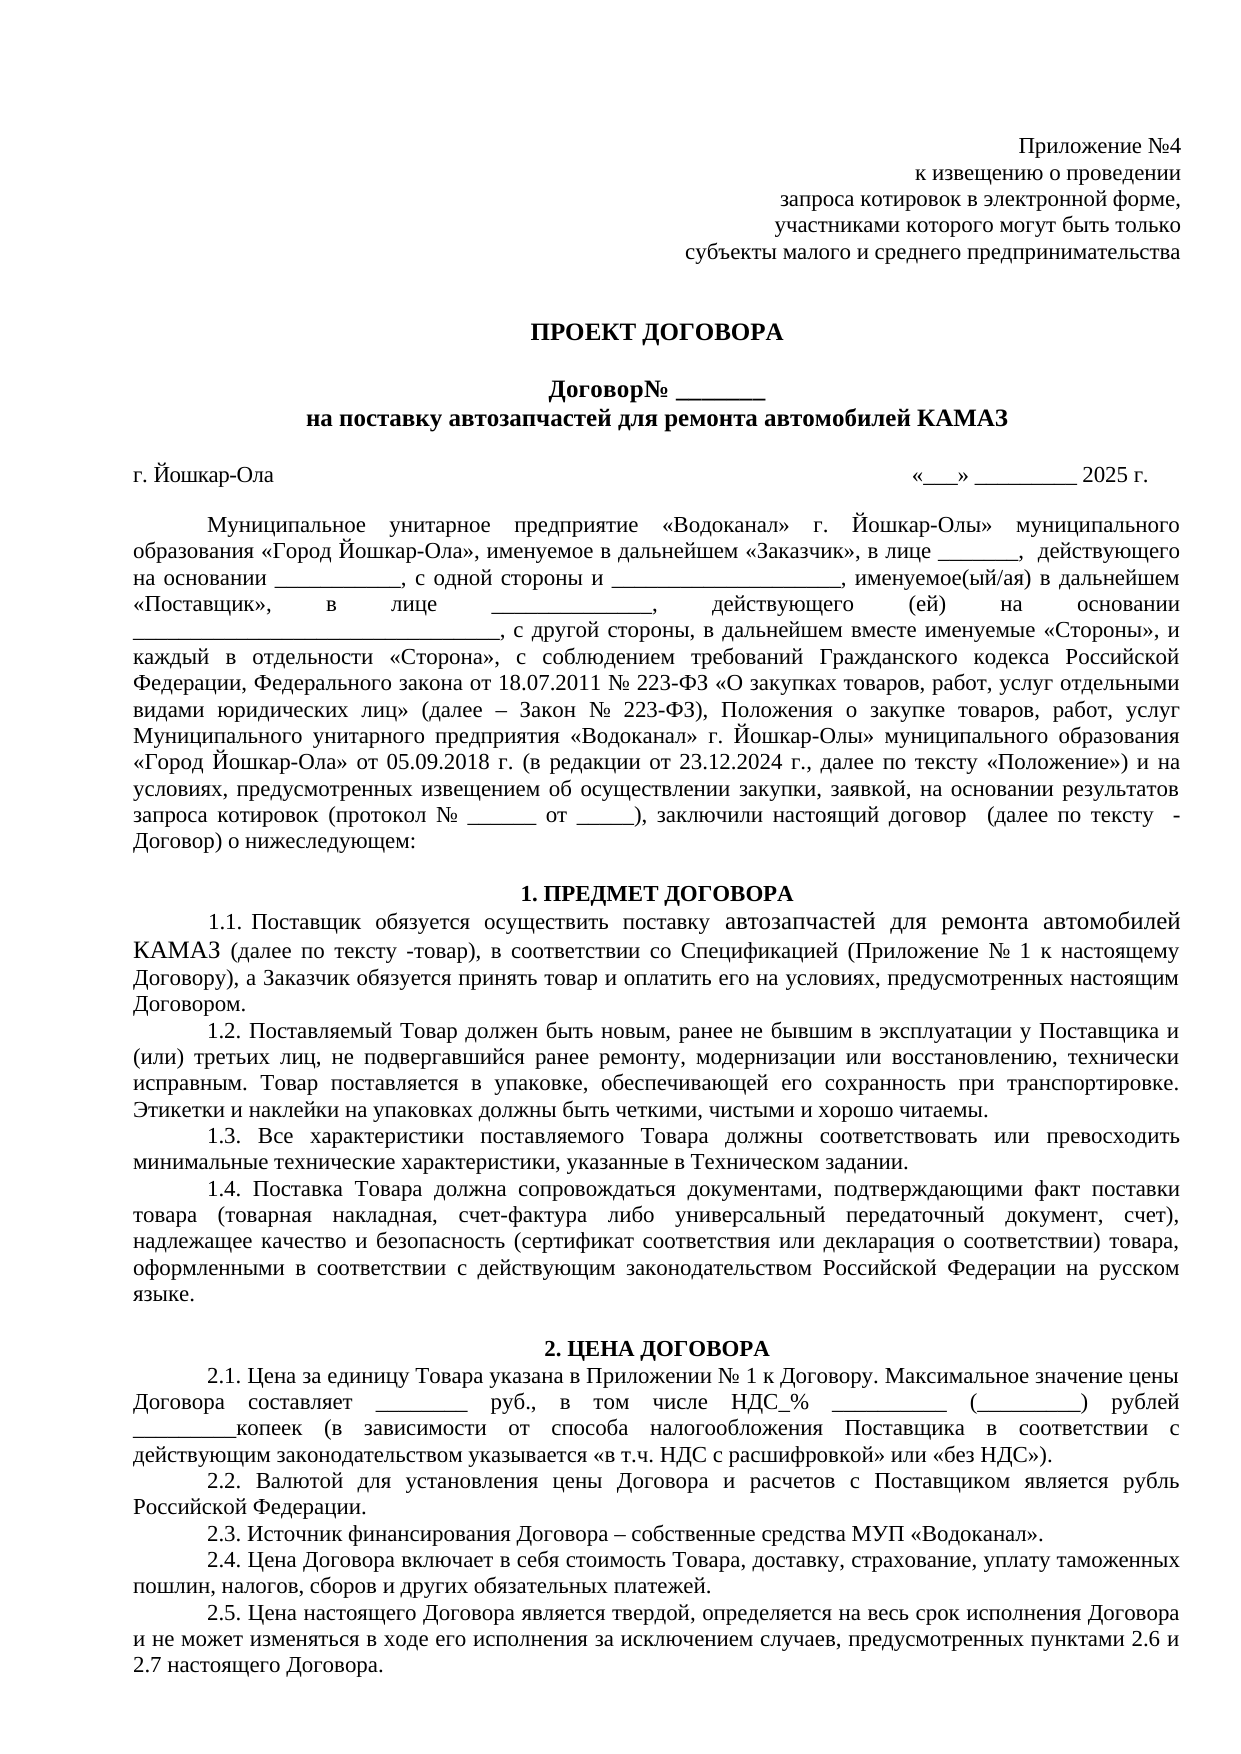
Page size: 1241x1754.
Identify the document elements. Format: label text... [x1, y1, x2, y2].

text г. Йошкар-Ола «___» _________ 2025 г. [133, 461, 1181, 487]
text Приложение №4 [133, 132, 1181, 159]
text 1. ПРЕДМЕТ ДОГОВОРА [133, 880, 1181, 906]
text 2.4. Цена Договора включает в себя стоимость Товара, доставку, страхование, уплату таможенных пошлин, налогов, сборов и других обязательных платежей. [133, 1546, 1181, 1599]
text 2.5. Цена настоящего Договора является твердой, определяется на весь срок исполнения Договора и не может изменяться в ходе его исполнения за исключением случаев, предусмотренных пунктами 2.6 и 2.7 настоящего Договора. [133, 1599, 1181, 1678]
text участниками которого могут быть только [133, 212, 1181, 238]
text 2.1. Цена за единицу Товара указана в Приложении № 1 к Договору. Максимальное значение цены Договора составляет ________ руб., в том числе НДС_% __________ (_________) рублей _________копеек (в зависимости от способа налогообложения Поставщика в соответствии с действующим законодательством указывается «в т.ч. НДС с расшифровкой» или «без НДС»). [133, 1362, 1181, 1467]
text субъекты малого и среднего предпринимательства [133, 238, 1181, 264]
text 2. ЦЕНА ДОГОВОРА [133, 1335, 1181, 1362]
text Договор№ _______ на поставку автозапчастей для ремонта автомобилей КАМАЗ [133, 374, 1181, 432]
text 1.2. Поставляемый Товар должен быть новым, ранее не бывшим в эксплуатации у Поставщика и (или) третьих лиц, не подвергавшийся ранее ремонту, модернизации или восстановлению, технически исправным. Товар поставляется в упаковке, обеспечивающей его сохранность при транспортировке. Этикетки и наклейки на упаковках должны быть четкими, чистыми и хорошо читаемы. [133, 1017, 1181, 1122]
text 1.3. Все характеристики поставляемого Товара должны соответствовать или превосходить минимальные технические характеристики, указанные в Техническом задании. [133, 1122, 1181, 1175]
text 2.2. Валютой для установления цены Договора и расчетов с Поставщиком является рубль Российской Федерации. [133, 1467, 1181, 1520]
text ПРОЕКТ ДОГОВОРА [133, 317, 1181, 346]
text к извещению о проведении [133, 159, 1181, 185]
list Поставщик обязуется осуществить поставку автозапчастей для ремонта автомобилей КАМАЗ (далее по тексту -товар), в соответствии со Спецификацией (Приложение № 1 к настоящему Договору), а Заказчик обязуется принять товар и оплатить его на условиях, предусмотренных настоящим Договором. [133, 906, 1181, 1017]
text запроса котировок в электронной форме, [133, 185, 1181, 212]
text Муниципальное унитарное предприятие «Водоканал» г. Йошкар-Олы» муниципального образования «Город Йошкар-Ола», именуемое в дальнейшем «Заказчик», в лице _______, действующего на основании ___________, с одной стороны и ____________________, именуемое(ый/ая) в дальнейшем «Поставщик», в лице ______________, действующего (ей) на основании ________________________________, с другой стороны, в дальнейшем вместе именуемые «Стороны», и каждый в отдельности «Сторона», с соблюдением требований Гражданского кодекса Российской Федерации, Федерального закона от 18.07.2011 № 223-ФЗ «О закупках товаров, работ, услуг отдельными видами юридических лиц» (далее – Закон № 223-ФЗ), Положения о закупке товаров, работ, услуг Муниципального унитарного предприятия «Водоканал» г. Йошкар-Олы» муниципального образования «Город Йошкар-Ола» от 05.09.2018 г. (в редакции от 23.12.2024 г., далее по тексту «Положение») и на условиях, предусмотренных извещением об осуществлении закупки, заявкой, на основании результатов запроса котировок (протокол № ______ от _____), заключили настоящий договор (далее по тексту - Договор) о нижеследующем: [133, 511, 1181, 854]
text 1.4. Поставка Товара должна сопровождаться документами, подтверждающими факт поставки товара (товарная накладная, счет-фактура либо универсальный передаточный документ, счет), надлежащее качество и безопасность (сертификат соответствия или декларация о соответствии) товара, оформленными в соответствии с действующим законодательством Российской Федерации на русском языке. [133, 1175, 1181, 1307]
text 2.3. Источник финансирования Договора – собственные средства МУП «Водоканал». [133, 1520, 1181, 1546]
